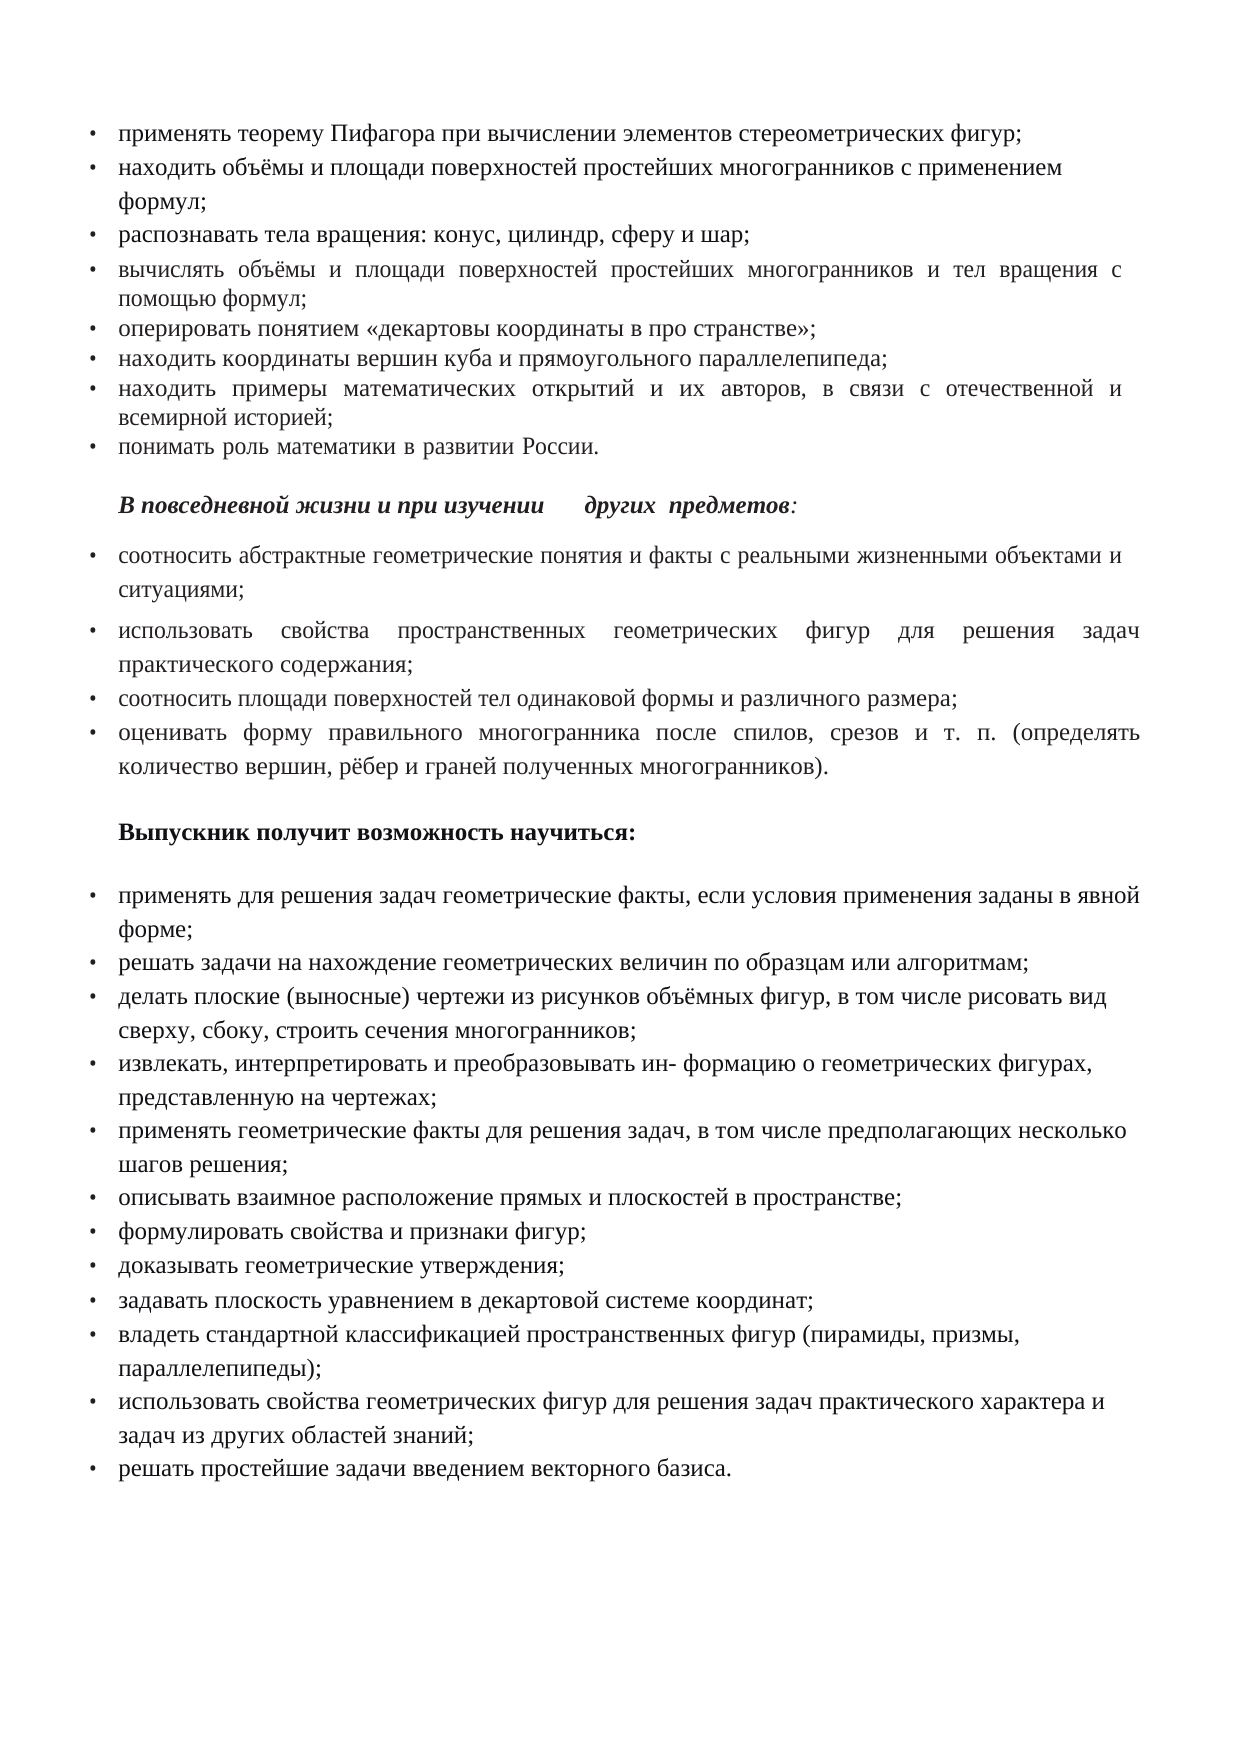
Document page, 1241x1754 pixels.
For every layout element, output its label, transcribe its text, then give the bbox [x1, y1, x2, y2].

list решать простейшие задачи введением векторного базиса. [88, 1453, 1152, 1483]
list решать задачи на нахождение геометрических величин по образцам или алгоритмам; [88, 947, 1152, 977]
list соотносить абстрактные геометрические понятия и факты с реальными жизненными объектами и ситуациями; [88, 540, 1122, 603]
list оценивать форму правильного многогранника после спилов, срезов и т. п. (определять количество вершин, рёбер и граней полученных многогранников). [88, 717, 1140, 780]
text В повседневной жизни и при изучении других предметов: [118, 491, 943, 519]
list вычислять объёмы и площади поверхностей простейших многогранников и тел вращения с помощью формул; [88, 254, 1122, 312]
list применять геометрические факты для решения задач, в том числе предполагающих несколько шагов решения; [88, 1115, 1152, 1178]
list применять для решения задач геометрические факты, если условия применения заданы в явной форме; [88, 880, 1152, 942]
list находить объёмы и площади поверхностей простейших многогранников с применением формул; [88, 152, 1152, 215]
list использовать свойства геометрических фигур для решения задач практического характера и задач из других областей знаний; [88, 1386, 1152, 1449]
list описывать взаимное расположение прямых и плоскостей в пространстве; [88, 1182, 1152, 1212]
list извлекать, интерпретировать и преобразовывать ин- формацию о геометрических фигурах, представленную на чертежах; [88, 1048, 1152, 1111]
list формулировать свойства и признаки фигур; [88, 1216, 1152, 1246]
list соотносить площади поверхностей тел одинаковой формы и различного размера; [88, 683, 1140, 713]
list распознавать тела вращения: конус, цилиндр, сферу и шар; [88, 219, 1152, 249]
list задавать плоскость уравнением в декартовой системе координат; [88, 1285, 1152, 1314]
list использовать свойства пространственных геометрических фигур для решения задач практического содержания; [88, 615, 1140, 678]
text Выпускник получит возможность научиться: [118, 817, 1152, 846]
list владеть стандартной классификацией пространственных фигур (пирамиды, призмы, параллелепипеды); [88, 1319, 1152, 1382]
list находить координаты вершин куба и прямоугольного параллелепипеда; [88, 342, 1123, 372]
list оперировать понятием «декартовы координаты в про странстве»; [88, 312, 1123, 342]
list делать плоские (выносные) чертежи из рисунков объёмных фигур, в том числе рисовать вид сверху, сбоку, строить сечения многогранников; [88, 981, 1152, 1044]
list применять теорему Пифагора при вычислении элементов стереометрических фигур; [88, 118, 1152, 148]
list находить примеры математических открытий и их авторов, в связи с отечественной и всемирной историей; [88, 372, 1123, 431]
list доказывать геометрические утверждения; [88, 1251, 1152, 1280]
list понимать роль математики в развитии России. [88, 431, 1152, 461]
